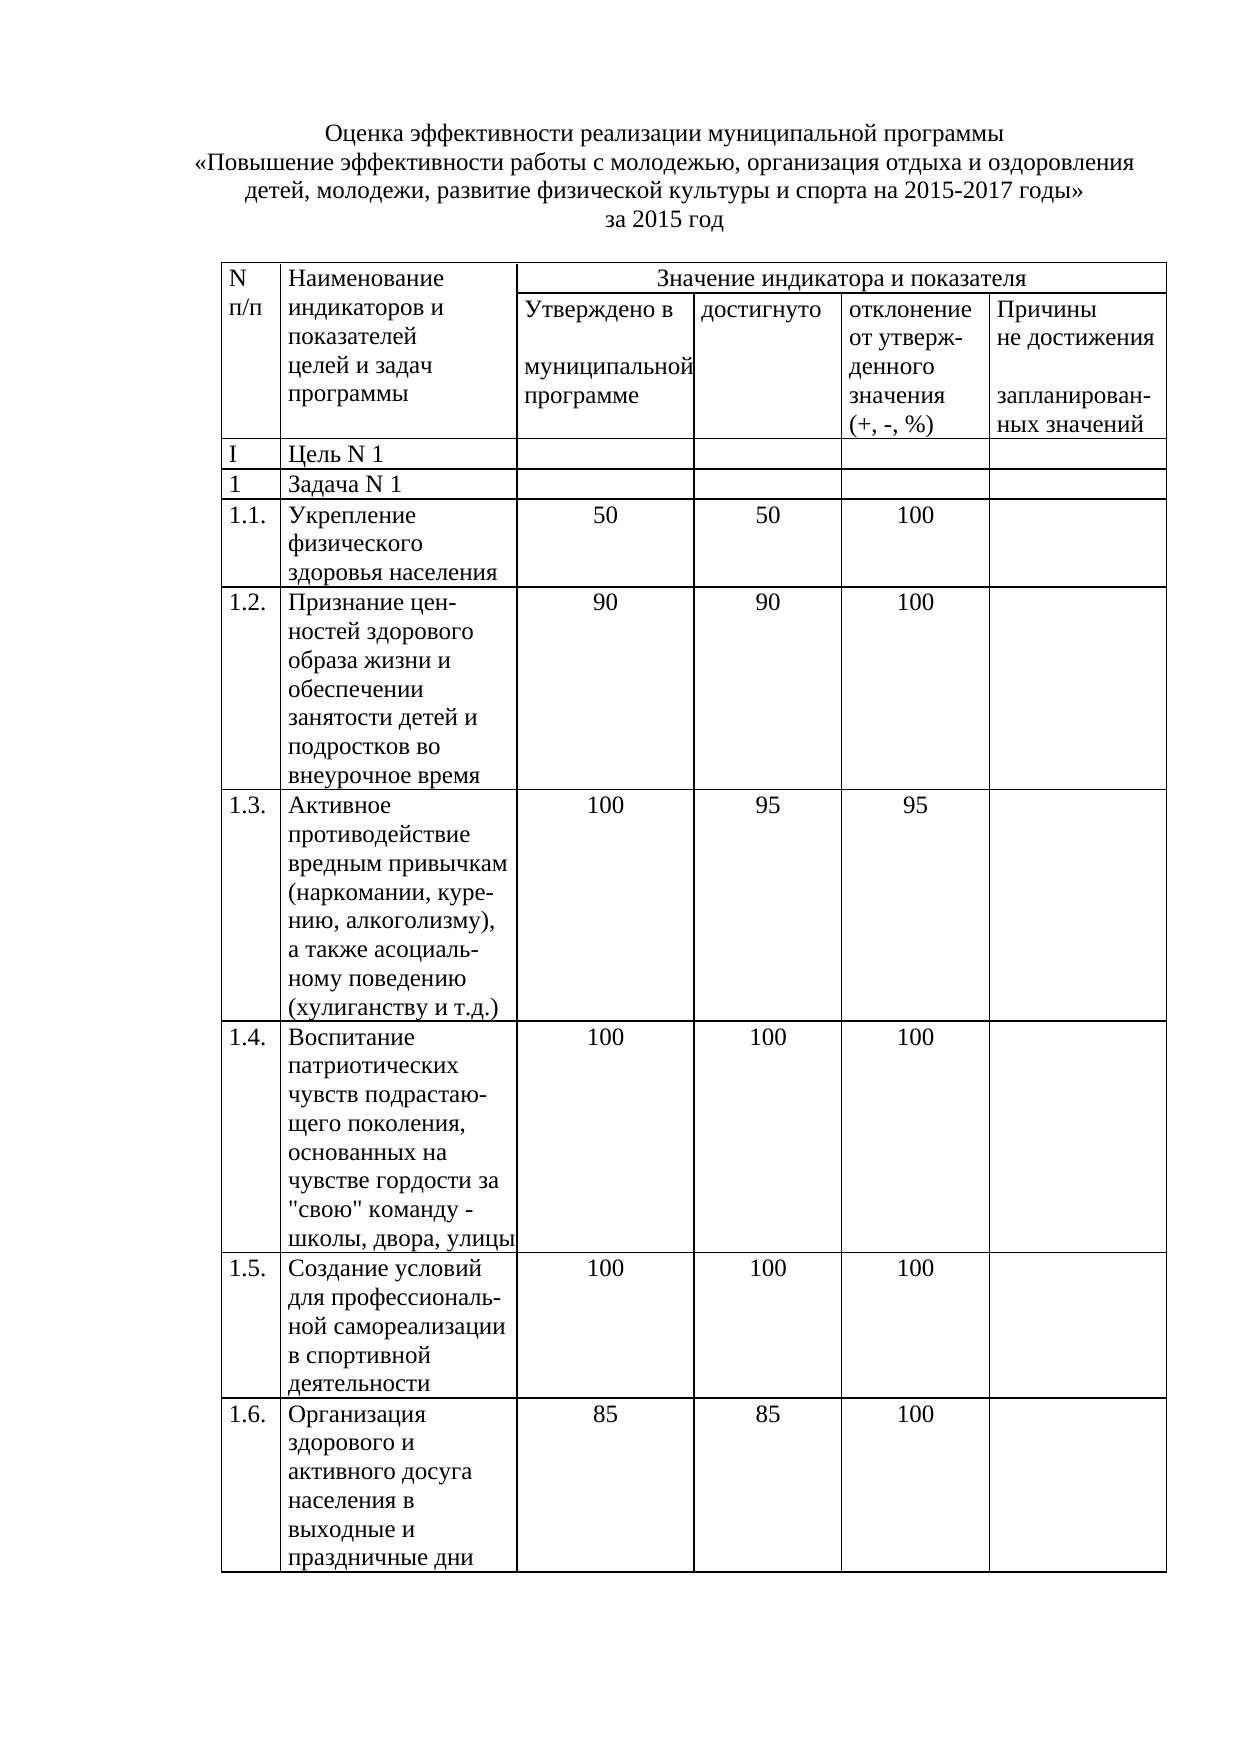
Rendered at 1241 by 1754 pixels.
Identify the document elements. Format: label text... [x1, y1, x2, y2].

table_cell [990, 1253, 1166, 1397]
table_cell 100 [842, 1253, 989, 1397]
table_cell 100 [842, 500, 989, 586]
table_cell 100 [842, 1022, 989, 1252]
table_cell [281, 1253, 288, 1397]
table_cell [518, 439, 693, 468]
table_cell 1 [222, 470, 280, 498]
table_cell Признание цен-ностей здорового образа жизни и обеспечении занятости детей и подростков во внеурочное время [281, 588, 516, 789]
table_cell 1.3. [222, 790, 280, 1020]
table_cell достигнуто [695, 294, 841, 437]
table_cell [842, 470, 989, 498]
table_cell 90 [518, 588, 693, 789]
table_cell 100 [842, 1399, 989, 1571]
table_cell Утверждено в муниципальной программе [518, 294, 693, 437]
table_cell 85 [695, 1399, 841, 1571]
table_cell 50 [518, 500, 693, 586]
table_cell [990, 790, 1166, 1020]
table_cell [990, 588, 1166, 789]
table_cell [518, 470, 693, 498]
table_cell [990, 470, 1166, 498]
text за 2015 год [177, 204, 1152, 233]
table_cell [842, 439, 989, 468]
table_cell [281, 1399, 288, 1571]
table_header Наименование индикаторов и показателей целей и задач программы [281, 263, 517, 437]
table_cell 1.5. [222, 1253, 280, 1397]
table_cell 100 [842, 588, 989, 789]
table_cell 1.4. [222, 1022, 280, 1252]
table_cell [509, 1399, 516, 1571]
table_cell 85 [518, 1399, 693, 1571]
table_cell 90 [695, 588, 841, 789]
table_cell 95 [695, 790, 841, 1020]
table_cell 1.1. [222, 500, 280, 586]
table_cell Укрепление физического здоровья населения [281, 500, 516, 586]
table_cell 95 [842, 790, 989, 1020]
table_cell 100 [518, 1022, 693, 1252]
table_header Значение индикатора и показателя [518, 263, 1166, 292]
table_cell 50 [695, 500, 841, 586]
table_cell 100 [695, 1253, 841, 1397]
table_cell 1.6. [222, 1399, 280, 1571]
table_cell I [222, 439, 280, 468]
table_cell 100 [695, 1022, 841, 1252]
text Оценка эффективности реализации муниципальной программы [177, 118, 1152, 147]
table_cell [990, 1022, 1166, 1252]
table_cell [695, 470, 841, 498]
table_cell [990, 1399, 1166, 1571]
table_cell Активное противодействие вредным привычкам (наркомании, куре-нию, алкоголизму), а также асоциаль-ному поведению (хулиганству и т.д.) [281, 790, 516, 1020]
table_cell 100 [518, 790, 693, 1020]
table_cell отклонение от утверж-денного значения (+, -, %) [842, 294, 989, 437]
table_cell 1.2. [222, 588, 280, 789]
table_cell Цель N 1 [281, 439, 516, 468]
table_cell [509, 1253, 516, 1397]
table_cell [695, 439, 841, 468]
table_header N п/п [222, 263, 280, 437]
text «Повышение эффективности работы с молодежью, организация отдыха и оздоровления детей, молодежи, развитие физической культуры и спорта на 2015-2017 годы» [177, 147, 1152, 204]
table_cell Задача N 1 [281, 470, 516, 498]
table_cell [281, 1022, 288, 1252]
table_cell [990, 439, 1166, 468]
table_cell 100 [518, 1253, 693, 1397]
table_cell Причины не достижения запланирован-ных значений [990, 294, 1166, 437]
table_cell [990, 500, 1166, 586]
